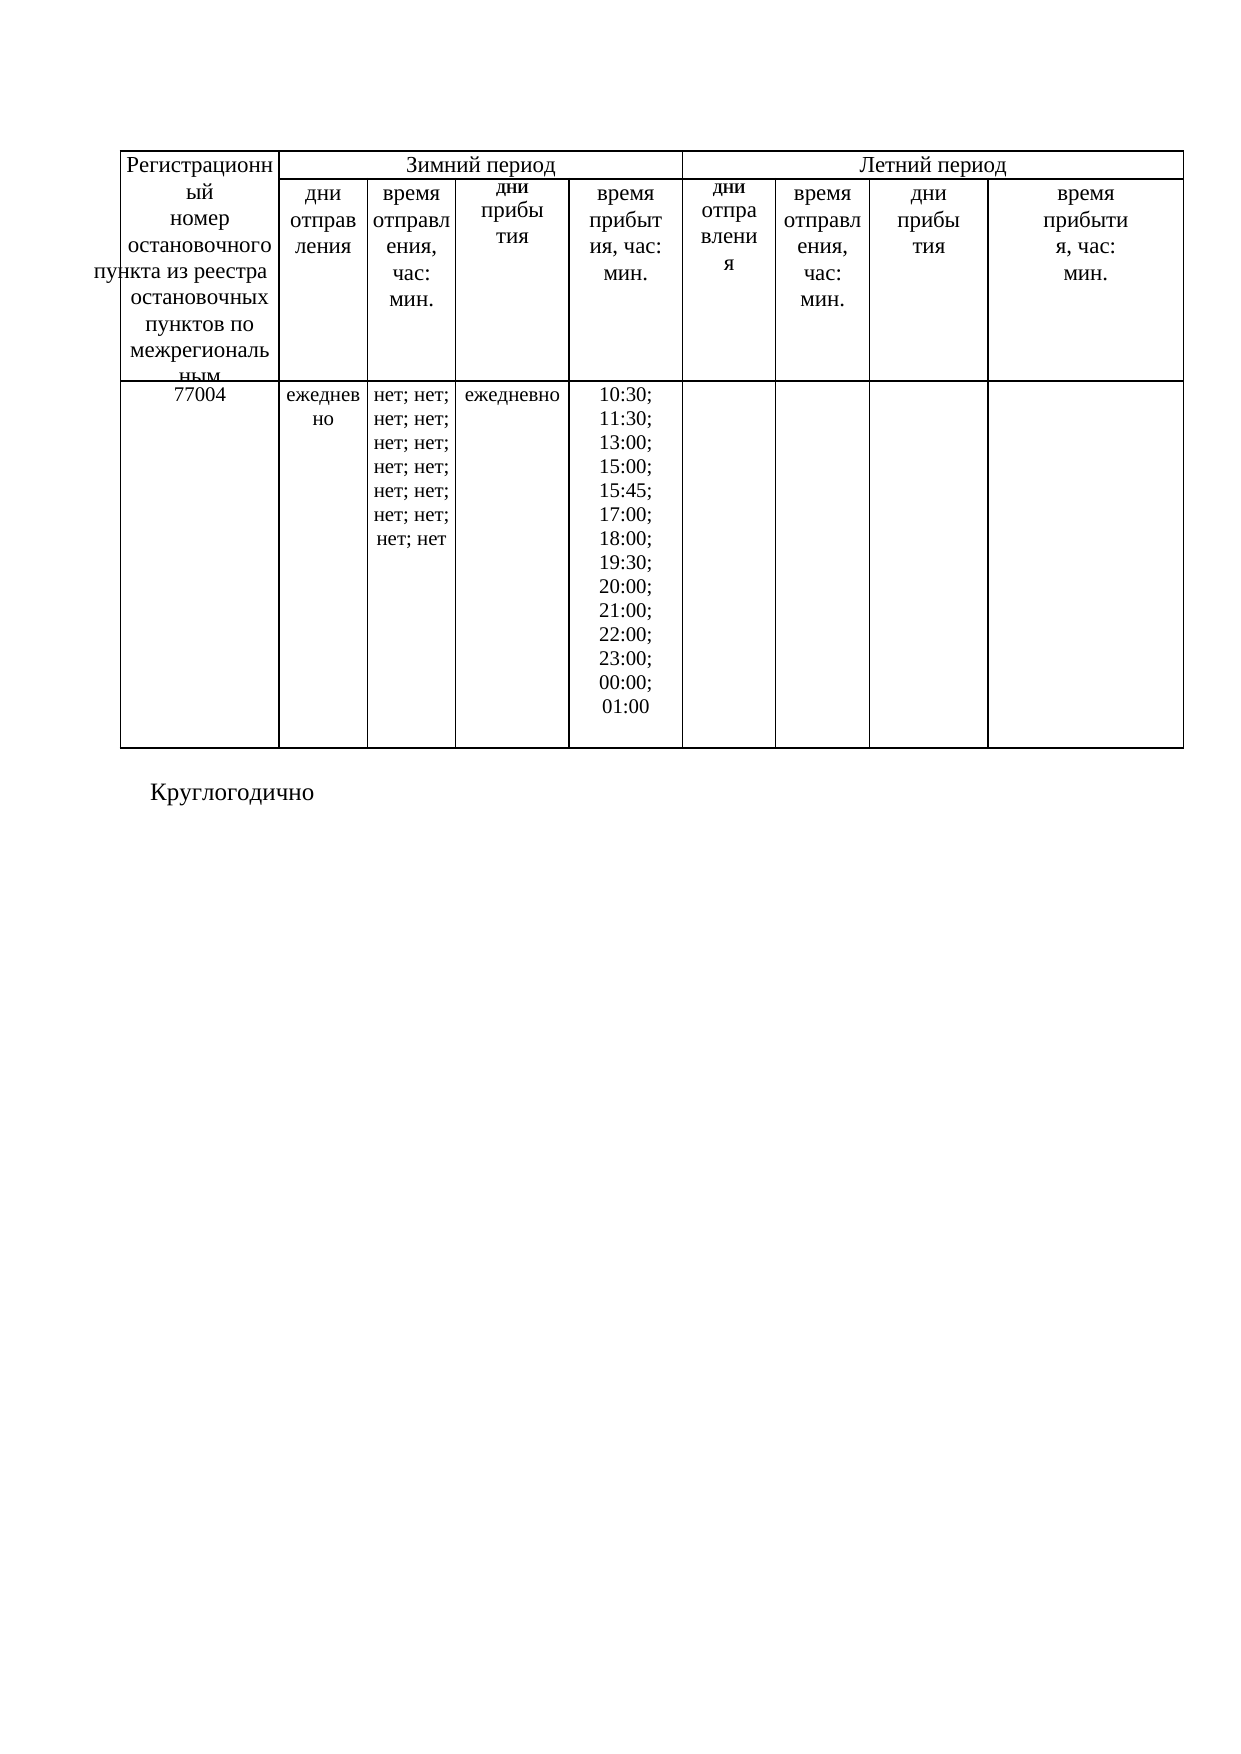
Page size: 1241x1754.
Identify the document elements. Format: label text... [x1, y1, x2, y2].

table_cell нет; нет; нет; нет; нет; нет; нет; нет; нет; нет; нет; нет; нет; нет [368, 382, 455, 747]
table_header Регистрационный номер остановочного пункта из реестра остановочных пунктов по межрегиональным маршрутам регулярных перевозок [121, 152, 278, 380]
table_cell ежедневно [280, 382, 367, 747]
table_cell дни прибы тия [870, 180, 987, 380]
text Круглогодично [150, 777, 1090, 806]
table_cell ежедневно [456, 382, 568, 747]
table_cell ДНИ отпра влени я [683, 180, 775, 380]
table_cell [870, 382, 987, 747]
table_cell ДНИ прибы тия [456, 180, 568, 380]
table_cell [989, 382, 1183, 747]
table_header Летний период [683, 152, 1183, 178]
table_cell дни отправ ления [280, 180, 367, 380]
table_cell время прибыти я, час: мин. [989, 180, 1183, 380]
table_cell время прибыт ия, час: мин. [570, 180, 682, 380]
table_cell время отправл ения, час: мин. [776, 180, 869, 380]
table_cell 77004 [121, 382, 278, 747]
table_cell 10:30; 11:30; 13:00; 15:00; 15:45; 17:00; 18:00; 19:30; 20:00; 21:00; 22:00; 23:00; 00:00; 01:00 [570, 382, 682, 747]
table_cell [776, 382, 869, 747]
table_header Зимний период [280, 152, 682, 178]
table_cell [683, 382, 775, 747]
table_cell время отправл ения, час: мин. [368, 180, 455, 380]
